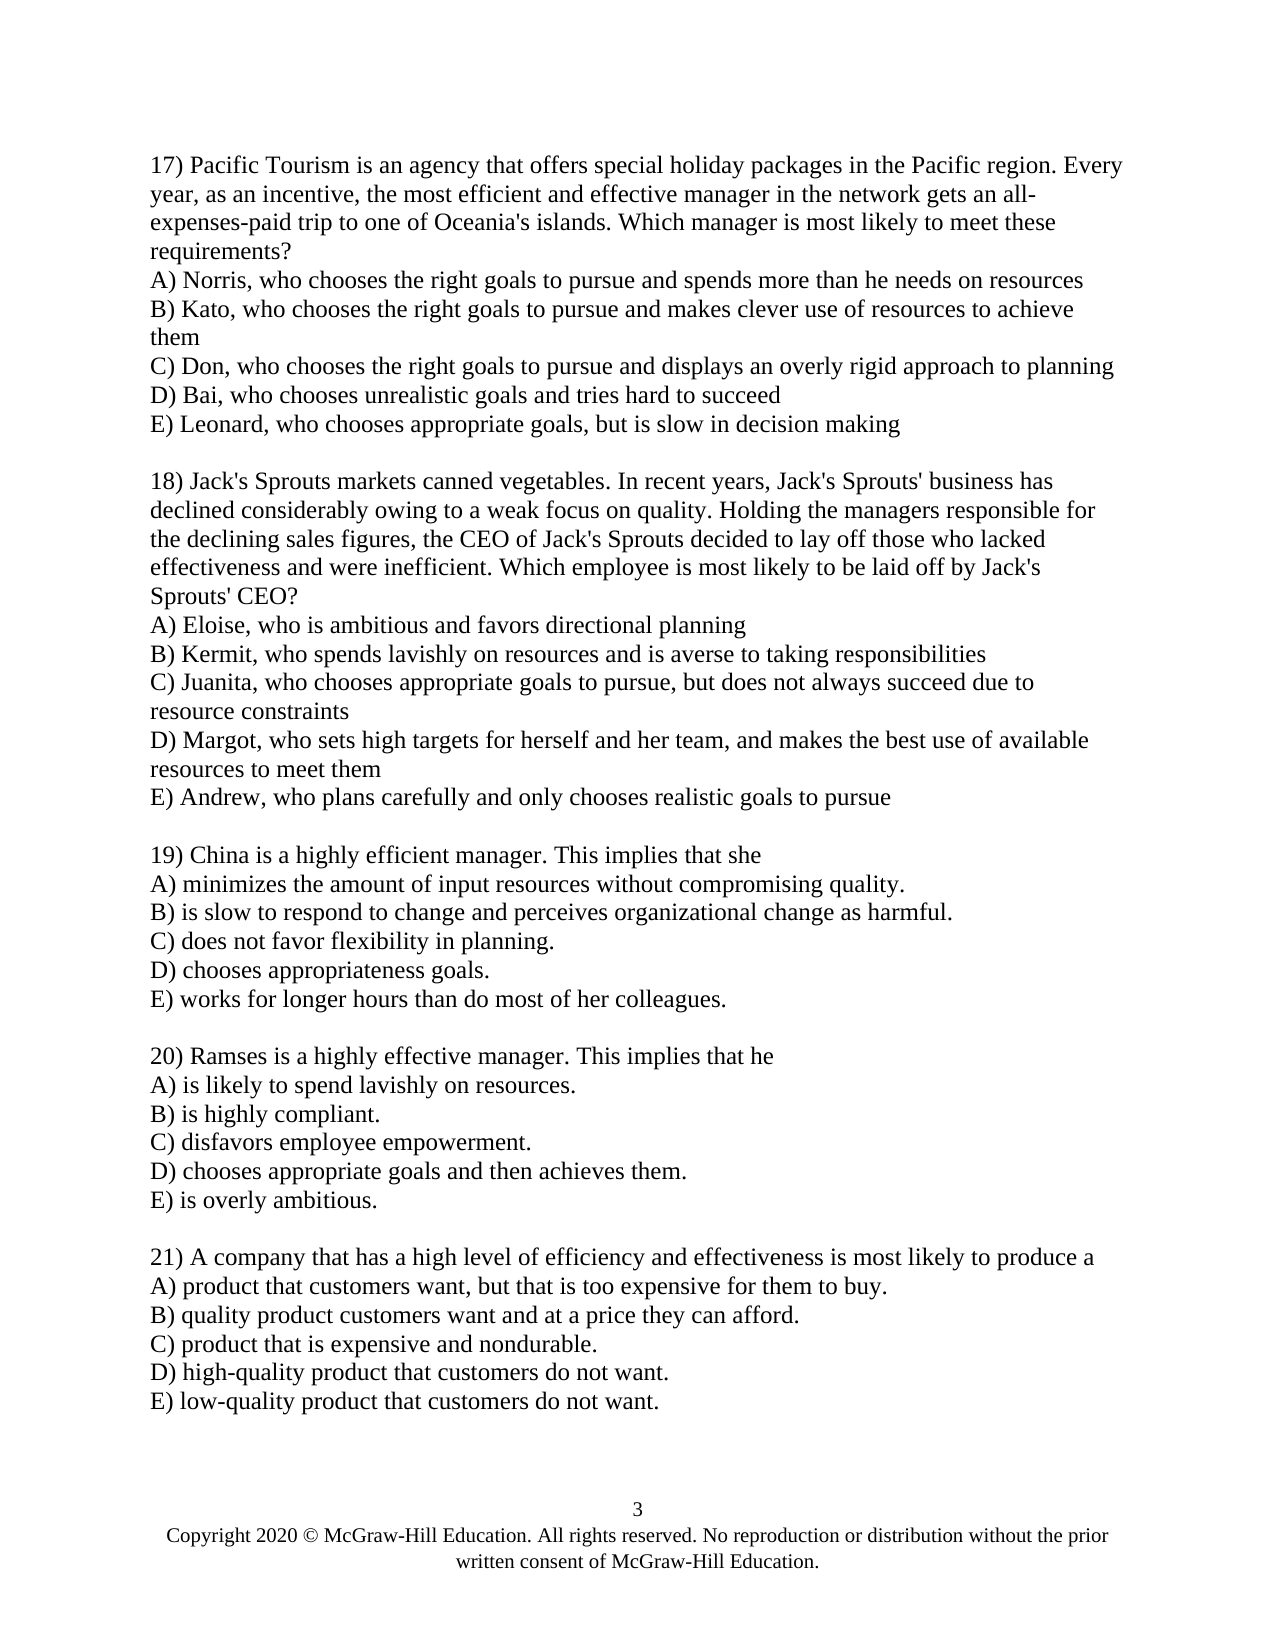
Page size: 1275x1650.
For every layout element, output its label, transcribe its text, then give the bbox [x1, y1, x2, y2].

text A) minimizes the amount of input resources without compromising quality. [150, 869, 1125, 897]
text D) high-quality product that customers do not want. [150, 1357, 1125, 1386]
text 17) Pacific Tourism is an agency that offers special holiday packages in the Pacific region. Every year, as an incentive, the most efficient and effective manager in the network gets an all-expenses-paid trip to one of Oceania's islands. Which manager is most likely to meet these requirements? [150, 150, 1125, 265]
text C) Don, who chooses the right goals to pursue and displays an overly rigid approach to planning [150, 351, 1125, 380]
text 20) Ramses is a highly effective manager. This implies that he [150, 1041, 1125, 1070]
text E) low-quality product that customers do not want. [150, 1386, 1125, 1415]
text E) works for longer hours than do most of her colleagues. [150, 984, 1125, 1012]
text A) Norris, who chooses the right goals to pursue and spends more than he needs on resources [150, 265, 1125, 294]
text 18) Jack's Sprouts markets canned vegetables. In recent years, Jack's Sprouts' business has declined considerably owing to a weak focus on quality. Holding the managers responsible for the declining sales figures, the CEO of Jack's Sprouts decided to lay off those who lacked effectiveness and were inefficient. Which employee is most likely to be laid off by Jack's Sprouts' CEO? [150, 466, 1125, 610]
text C) Juanita, who chooses appropriate goals to pursue, but does not always succeed due to resource constraints [150, 667, 1125, 725]
text D) Bai, who chooses unrealistic goals and tries hard to succeed [150, 380, 1125, 409]
text A) is likely to spend lavishly on resources. [150, 1070, 1125, 1099]
text 21) A company that has a high level of efficiency and effectiveness is most likely to produce a [150, 1242, 1125, 1271]
text A) product that customers want, but that is too expensive for them to buy. [150, 1271, 1125, 1300]
text B) is highly compliant. [150, 1099, 1125, 1127]
text B) Kato, who chooses the right goals to pursue and makes clever use of resources to achieve them [150, 294, 1125, 351]
text C) disfavors employee empowerment. [150, 1127, 1125, 1156]
text D) Margot, who sets high targets for herself and her team, and makes the best use of available resources to meet them [150, 725, 1125, 782]
text E) Leonard, who chooses appropriate goals, but is slow in decision making [150, 409, 1125, 437]
text D) chooses appropriate goals and then achieves them. [150, 1156, 1125, 1185]
text C) product that is expensive and nondurable. [150, 1329, 1125, 1357]
text E) Andrew, who plans carefully and only chooses realistic goals to pursue [150, 782, 1125, 811]
text E) is overly ambitious. [150, 1185, 1125, 1214]
text C) does not favor flexibility in planning. [150, 926, 1125, 955]
text B) quality product customers want and at a price they can afford. [150, 1300, 1125, 1329]
text A) Eloise, who is ambitious and favors directional planning [150, 610, 1125, 639]
text 19) China is a highly efficient manager. This implies that she [150, 840, 1125, 869]
text D) chooses appropriateness goals. [150, 955, 1125, 984]
text B) is slow to respond to change and perceives organizational change as harmful. [150, 897, 1125, 926]
text B) Kermit, who spends lavishly on resources and is averse to taking responsibilities [150, 639, 1125, 667]
